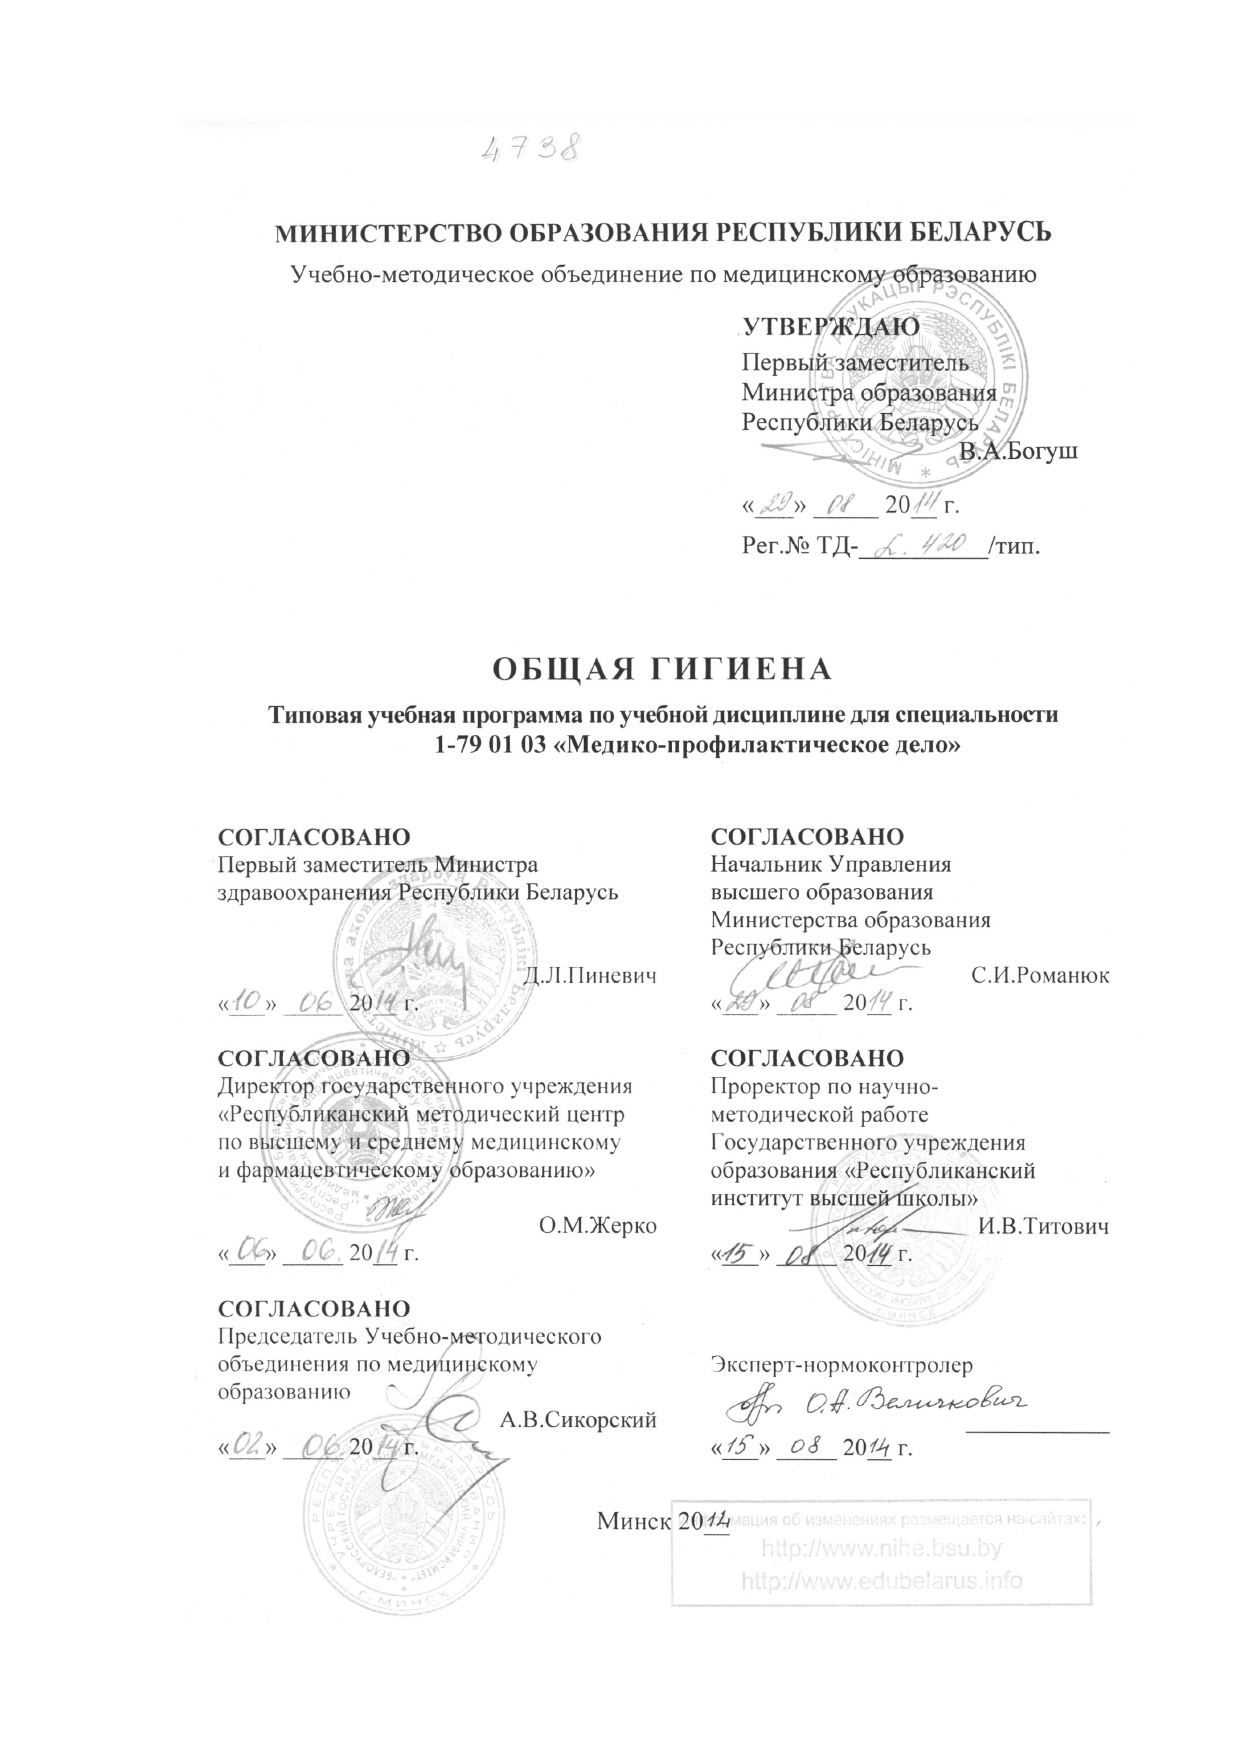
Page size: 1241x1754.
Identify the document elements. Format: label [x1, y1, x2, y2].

picture [177, 118, 1139, 1626]
